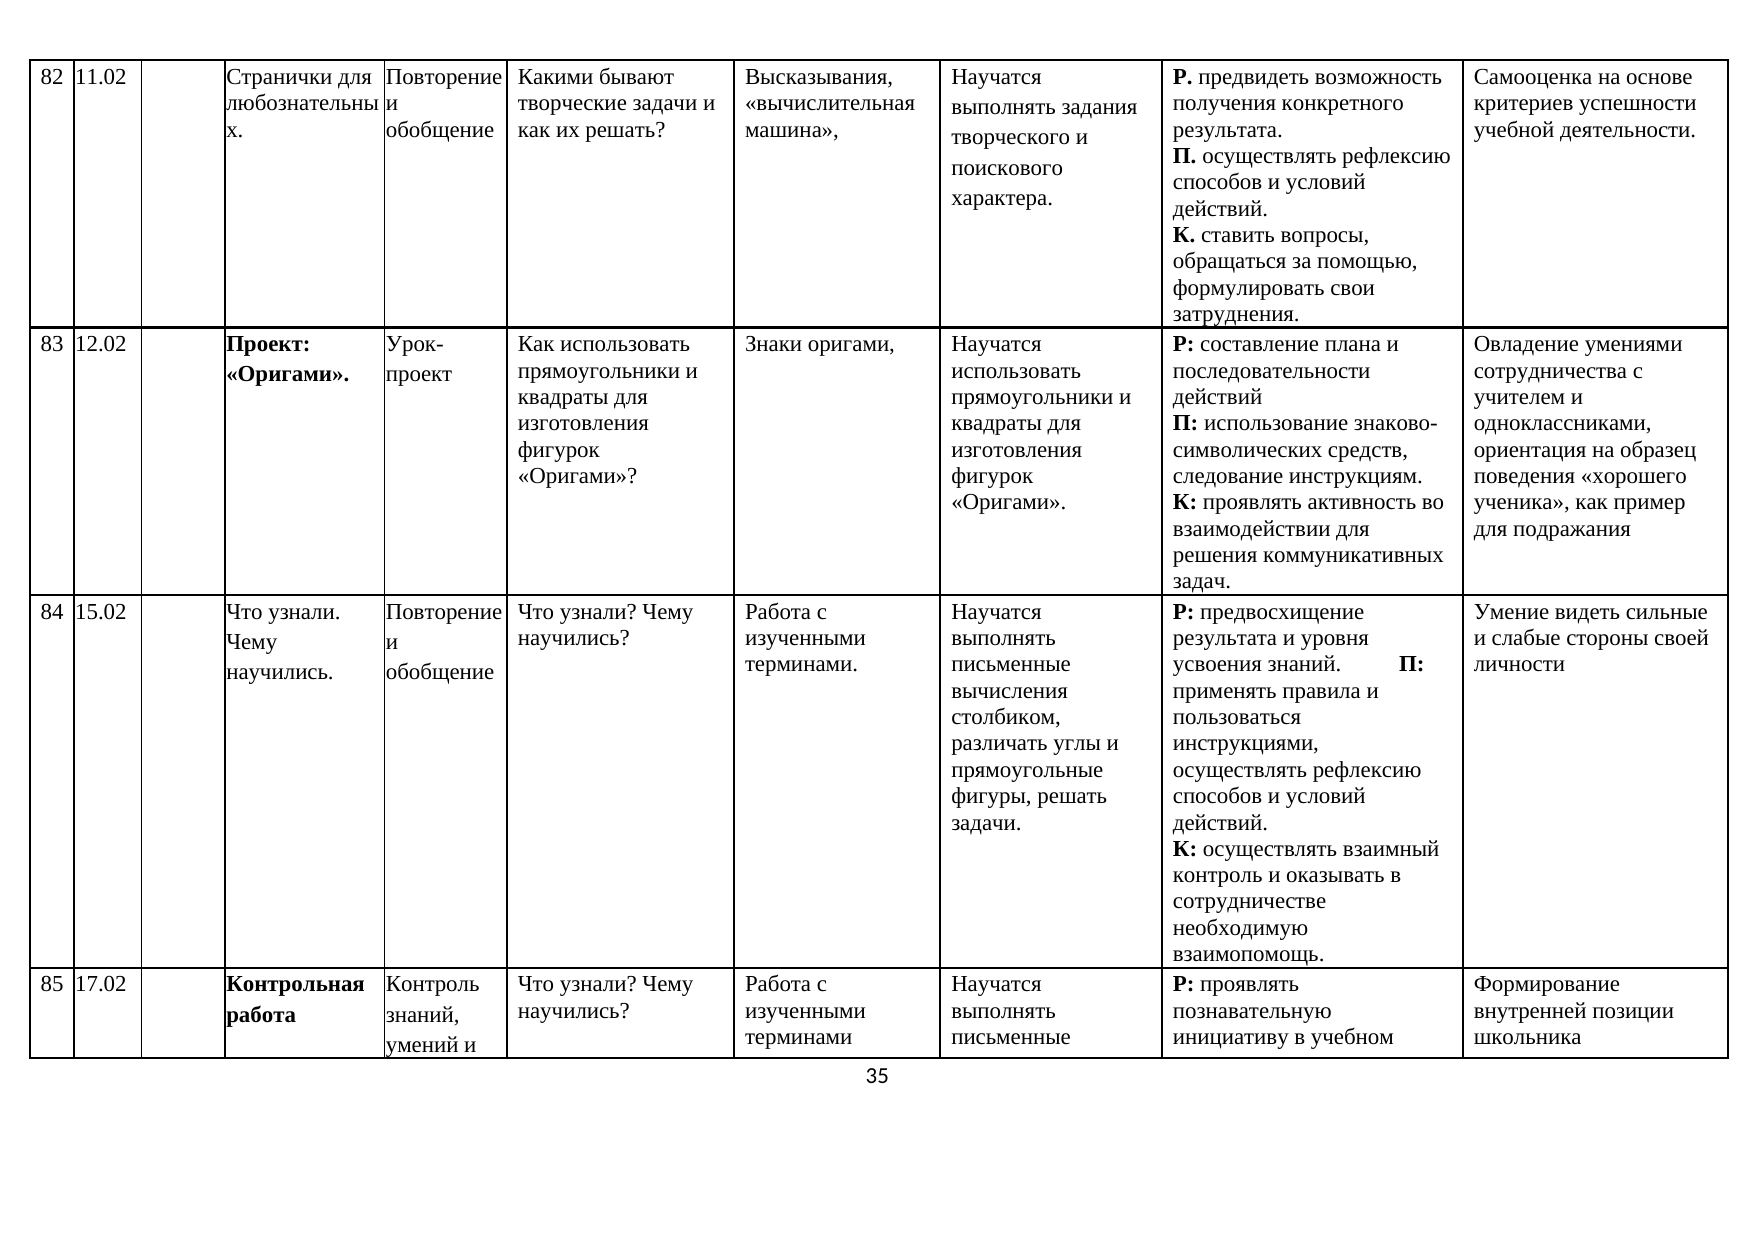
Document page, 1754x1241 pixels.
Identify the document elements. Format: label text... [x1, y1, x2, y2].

table_cell Что узнали. Чему научились. [226, 596, 384, 967]
table_cell Самооценка на основе критериев успешности учебной деятельности. [1464, 61, 1727, 326]
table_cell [226, 969, 384, 1057]
table_cell Р: предвосхищение результата и уровня усвоения знаний. П: применять правила и пользоваться инструкциями, осуществлять рефлексию способов и условий действий. К: осуществлять взаимный контроль и оказывать в сотрудничестве необходимую взаимопомощь. [1163, 596, 1462, 967]
table_cell [142, 61, 224, 326]
table_cell Умение видеть сильные и слабые стороны своей личности [1464, 596, 1727, 967]
table_cell 11.02 [75, 61, 141, 326]
table_cell Научатся выполнять письменные вычисления столбиком, различать углы и прямоугольные фигуры, решать задачи. [941, 596, 1161, 967]
table_cell Что узнали? Чему научились? [508, 596, 733, 967]
table_cell Повторение и обобщение [385, 596, 506, 967]
table_cell 83 [31, 329, 73, 594]
table_cell 84 [31, 596, 73, 967]
table_cell Научатся выполнять задания творческого и поискового характера. [941, 61, 1161, 326]
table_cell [941, 969, 1161, 1057]
table_cell Научатся использовать прямоугольники и квадраты для изготовления фигурок «Оригами». [941, 329, 1161, 594]
table_cell Повторение и обобщение [385, 61, 506, 326]
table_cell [508, 969, 733, 1057]
table_cell 15.02 [75, 596, 141, 967]
table_cell Работа с изученными терминами. [735, 596, 939, 967]
table_cell Знаки оригами, [735, 329, 939, 594]
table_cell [1163, 969, 1462, 1057]
table_cell Р: составление плана и последовательности действий П: использование знаково-символических средств, следование инструкциям. К: проявлять активность во взаимодействии для решения коммуникативных задач. [1163, 329, 1462, 594]
table_cell 82 [31, 61, 73, 326]
table_cell Какими бывают творческие задачи и как их решать? [508, 61, 733, 326]
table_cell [385, 969, 506, 1057]
table_cell 17.02 [75, 969, 141, 1057]
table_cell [1464, 969, 1727, 1057]
table_cell Урок-проект [385, 329, 506, 594]
table_cell 85 [31, 969, 73, 1057]
table_cell [142, 969, 224, 1057]
table_cell Проект: «Оригами». [226, 329, 384, 594]
table_cell [142, 596, 224, 967]
table_cell Овладение умениями сотрудничества с учителем и одноклассниками, ориентация на образец поведения «хорошего ученика», как пример для подражания [1464, 329, 1727, 594]
table_cell Как использовать прямоугольники и квадраты для изготовления фигурок «Оригами»? [508, 329, 733, 594]
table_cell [735, 969, 939, 1057]
table_cell Странички для любознательных. [226, 61, 384, 326]
table_cell Р. предвидеть возможность получения конкретного результата. П. осуществлять рефлексию способов и условий действий. К. ставить вопросы, обращаться за помощью, формулировать свои затруднения. [1163, 61, 1462, 326]
table_cell 12.02 [75, 329, 141, 594]
table_cell [142, 329, 224, 594]
table_cell Высказывания, «вычислительная машина», [735, 61, 939, 326]
